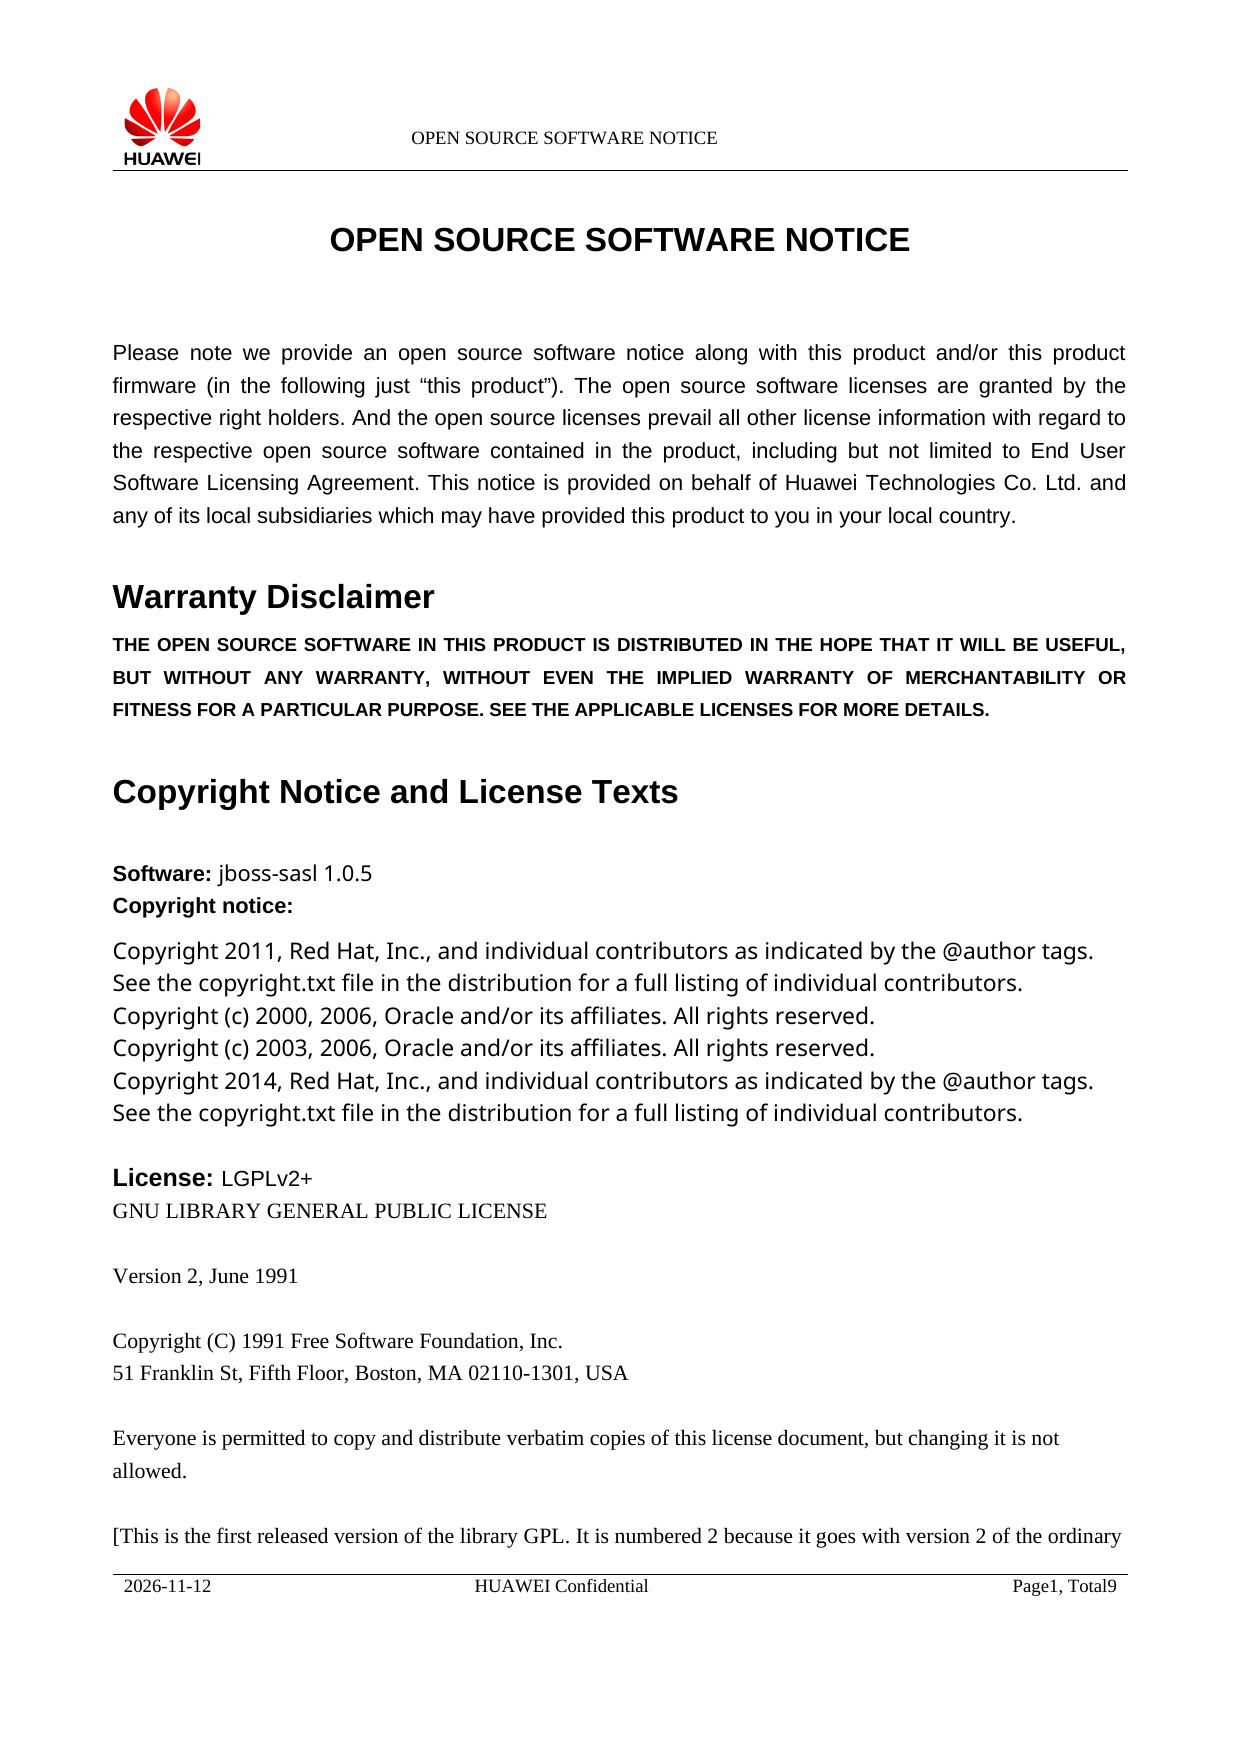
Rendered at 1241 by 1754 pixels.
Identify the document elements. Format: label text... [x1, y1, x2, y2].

text Copyright 2011, Red Hat, Inc., and individual contributors as indicated by the @author tags. See the copyright.txt file in the distribution for a full listing of individual contributors. Copyright (c) 2000, 2006, Oracle and/or its affiliates. All rights reserved. Copyright (c) 2003, 2006, Oracle and/or its affiliates. All rights reserved. Copyright 2014, Red Hat, Inc., and individual contributors as indicated by the @author tags. See the copyright.txt file in the distribution for a full listing of individual contributors. [112, 934, 1128, 1161]
picture [124, 88, 201, 165]
text The open source software in this product is distributed in the hope that it will be useful, but WITHOUT ANY WARRANTY, without even the implied warranty of MERCHANTABILITY or FITNESS FOR A PARTICULAR PURPOSE. See the applicable licenses for more details. [112, 629, 1128, 726]
text Copyright notice: [112, 889, 1128, 921]
text Please note we provide an open source software notice along with this product and/or this product firmware (in the following just “this product”). The open source software licenses are granted by the respective right holders. And the open source licenses prevail all other license information with regard to the respective open source software contained in the product, including but not limited to End User Software Licensing Agreement. This notice is provided on behalf of Huawei Technologies Co. Ltd. and any of its local subsidiaries which may have provided this product to you in your local country. [112, 336, 1128, 531]
text License: LGPLv2+ [112, 1161, 1128, 1194]
text OPEN SOURCE SOFTWARE NOTICE [112, 206, 1128, 271]
text Warranty Disclaimer [112, 564, 1128, 629]
text Copyright Notice and License Texts [112, 759, 1128, 824]
title Software: jboss-sasl 1.0.5 [112, 856, 1128, 889]
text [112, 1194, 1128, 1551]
